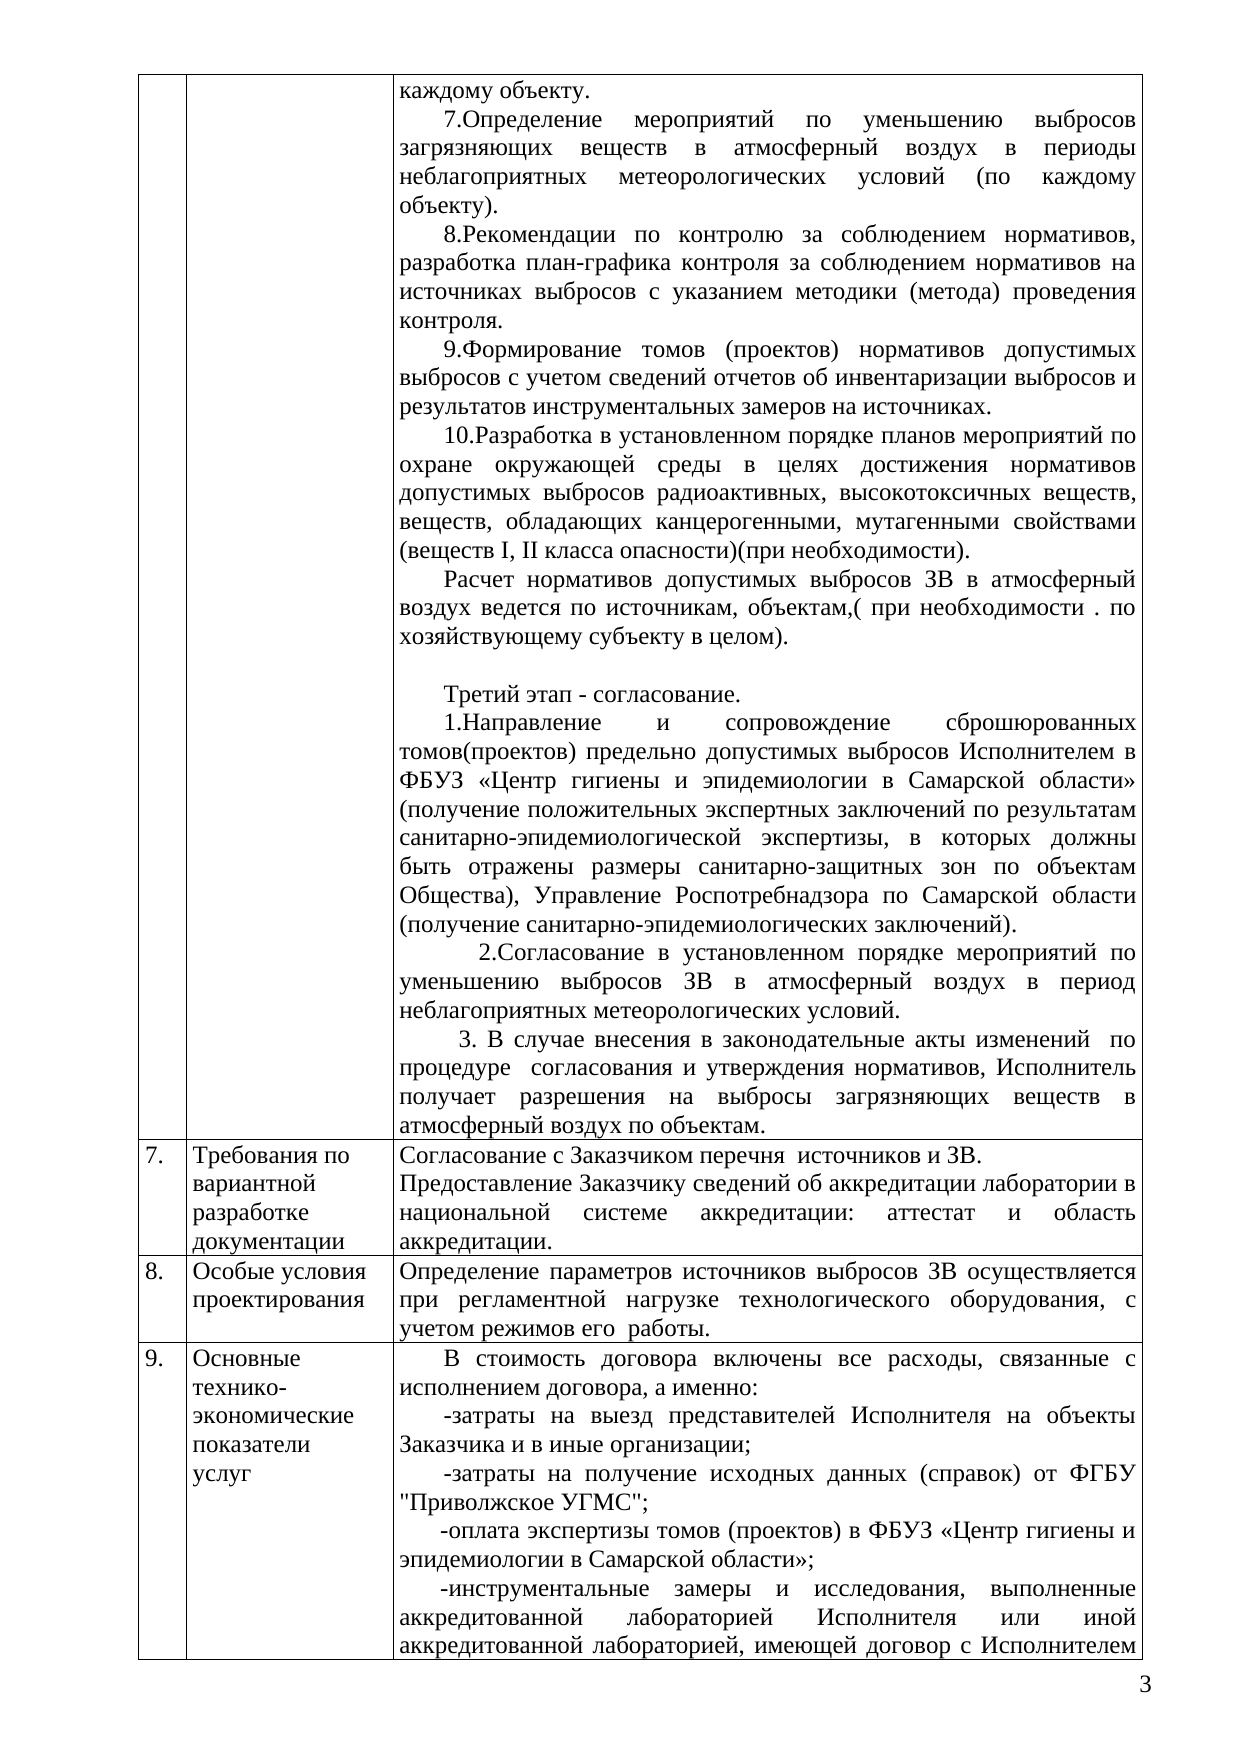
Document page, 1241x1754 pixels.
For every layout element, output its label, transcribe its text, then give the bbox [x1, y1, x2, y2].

table_cell Согласование с Заказчиком перечня источников и ЗВ. Предоставление Заказчику сведений об аккредитации лаборатории в национальной системе аккредитации: аттестат и область аккредитации. [394, 1140, 1142, 1255]
table_cell [139, 75, 186, 1139]
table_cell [394, 75, 1142, 1139]
table_cell [139, 1343, 186, 1659]
table_cell [139, 1140, 186, 1255]
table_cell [187, 75, 393, 1139]
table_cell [187, 1343, 393, 1659]
table_cell [139, 1256, 186, 1342]
table_cell Требования по вариантной разработке документации [187, 1140, 393, 1255]
table_cell Особые условия проектирования [187, 1256, 393, 1342]
table_cell Определение параметров источников выбросов ЗВ осуществляется при регламентной нагрузке технологического оборудования, с учетом режимов его работы. [394, 1256, 1142, 1342]
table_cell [394, 1343, 1142, 1659]
